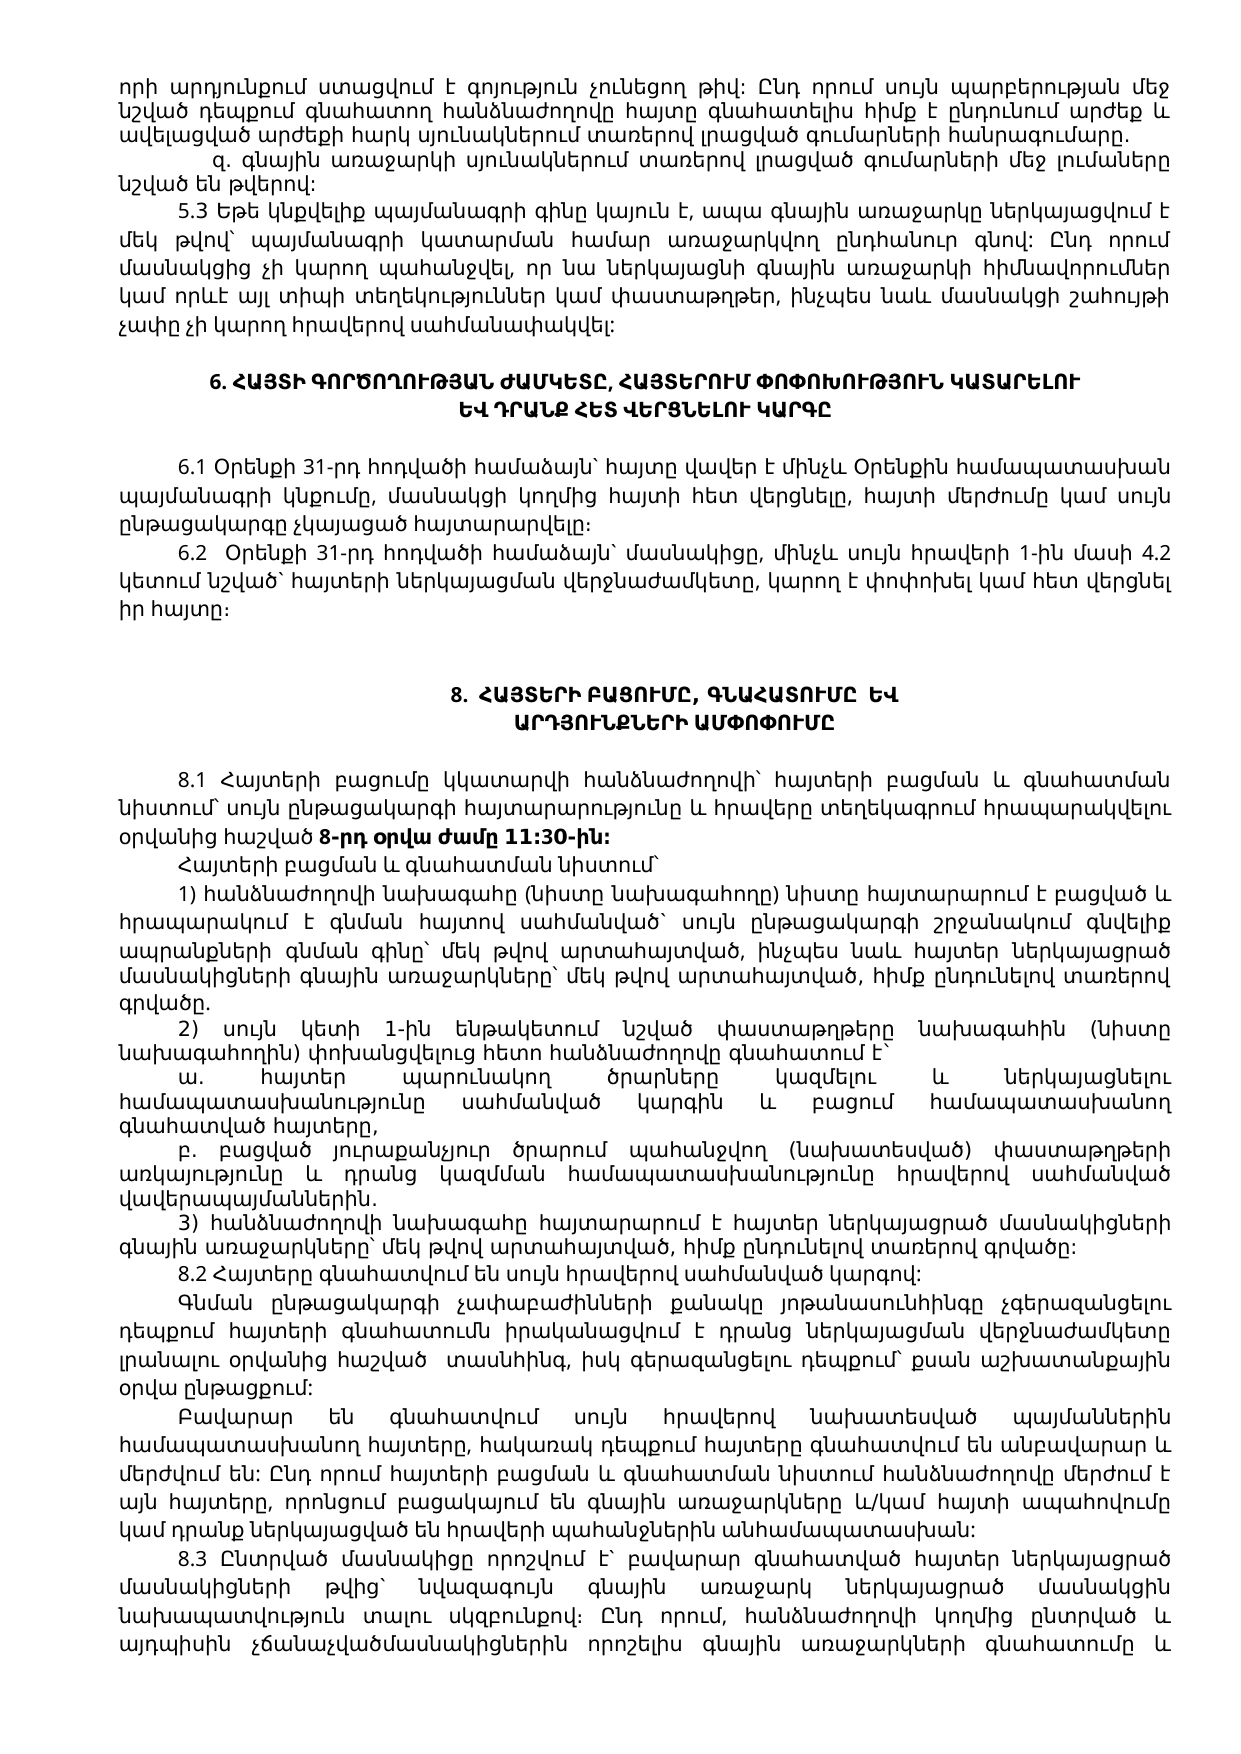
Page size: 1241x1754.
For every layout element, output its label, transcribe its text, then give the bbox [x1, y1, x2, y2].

text ԵՎ ԴՐԱՆՔ ՀԵՏ ՎԵՐՑՆԵԼՈՒ ԿԱՐԳԸ [118, 395, 1171, 424]
text 8.1 Հայտերի բացումը կկատարվի հանձնաժողովի՝ հայտերի բացման և գնահատման նիստում՝ սույն ընթացակարգի հայտարարությունը և հրավերը տեղեկագրում հրապարակվելու օրվանից հաշված 8-րդ օրվա ժամը 11:30-ին։ [118, 765, 1171, 850]
text 6. ՀԱՅՏԻ ԳՈՐԾՈՂՈՒԹՅԱՆ ԺԱՄԿԵՏԸ, ՀԱՅՏԵՐՈՒՄ ՓՈՓՈԽՈՒԹՅՈՒՆ ԿԱՏԱՐԵԼՈՒ [118, 367, 1171, 395]
text զ. գնային առաջարկի սյունակներում տառերով լրացված գումարների մեջ լումաները նշված են թվերով: [118, 148, 1171, 196]
text Բավարար են գնահատվում սույն հրավերով նախատեսված պայմաններին համապատասխանող հայտերը, հակառակ դեպքում հայտերը գնահատվում են անբավարար և մերժվում են: Ընդ որում հայտերի բացման և գնահատման նիստում հանձնաժողովը մերժում է այն հայտերը, որոնցում բացակայում են գնային առաջարկները և/կամ հայտի ապահովումը կամ դրանք ներկայացված են հրավերի պահանջներին անհամապատասխան: [118, 1402, 1171, 1544]
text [118, 75, 1171, 148]
text ԱՐԴՅՈՒՆՔՆԵՐԻ ԱՄՓՈՓՈՒՄԸ [118, 708, 1171, 737]
text 1) հանձնաժողովի նախագահը (նիստը նախագահողը) նիստը հայտարարում է բացված և հրապարակում է գնման հայտով սահմանված` սույն ընթացակարգի շրջանակում գնվելիք ապրանքների գնման գինը՝ մեկ թվով արտահայտված, ինչպես նաև հայտեր ներկայացրած մասնակիցների գնային առաջարկները՝ մեկ թվով արտահայտված, հիմք ընդունելով տառերով գրվածը. [118, 879, 1171, 1017]
text 6.2 Օրենքի 31-րդ հոդվածի համաձայն` մասնակիցը, մինչև սույն հրավերի 1-ին մասի 4.2 կետում նշված` հայտերի ներկայացման վերջնաժամկետը, կարող է փոփոխել կամ հետ վերցնել իր հայտը։ [118, 538, 1171, 623]
text 2) սույն կետի 1-ին ենթակետում նշված փաստաթղթերը նախագահին (նիստը նախագահողին) փոխանցվելուց հետո հանձնաժողովը գնահատում է` [118, 1017, 1171, 1065]
text ա. հայտեր պարունակող ծրարները կազմելու և ներկայացնելու համապատասխանությունը սահմանված կարգին և բացում համապատասխանող գնահատված հայտերը, [118, 1065, 1171, 1138]
text Գնման ընթացակարգի չափաբաժինների քանակը յոթանասունհինգը չգերազանցելու դեպքում հայտերի գնահատումն իրականացվում է դրանց ներկայացման վերջնաժամկետը լրանալու օրվանից հաշված տասնհինգ, իսկ գերազանցելու դեպքում՝ քսան աշխատանքային օրվա ընթացքում: [118, 1288, 1171, 1402]
text 8. ՀԱՅՏԵՐԻ ԲԱՑՈՒՄԸ, ԳՆԱՀԱՏՈՒՄԸ ԵՎ [118, 680, 1171, 708]
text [118, 1544, 1171, 1658]
text 8.2 Հայտերը գնահատվում են սույն հրավերով սահմանված կարգով: [118, 1259, 1171, 1288]
text բ. բացված յուրաքանչյուր ծրարում պահանջվող (նախատեսված) փաստաթղթերի առկայությունը և դրանց կազմման համապատասխանությունը հրավերով սահմանված վավերապայմաններին. [118, 1138, 1171, 1211]
text 6.1 Օրենքի 31-րդ հոդվածի համաձայն` հայտը վավեր է մինչև Օրենքին համապատասխան պայմանագրի կնքումը, մասնակցի կողմից հայտի հետ վերցնելը, հայտի մերժումը կամ սույն ընթացակարգը չկայացած հայտարարվելը։ [118, 452, 1171, 538]
text 5.3 Եթե կնքվելիք պայմանագրի գինը կայուն է, ապա գնային առաջարկը ներկայացվում է մեկ թվով՝ պայմանագրի կատարման համար առաջարկվող ընդհանուր գնով: Ընդ որում մասնակցից չի կարող պահանջվել, որ նա ներկայացնի գնային առաջարկի հիմնավորումներ կամ որևէ այլ տիպի տեղեկություններ կամ փաստաթղթեր, ինչպես նաև մասնակցի շահույթի չափը չի կարող հրավերով սահմանափակվել: [118, 196, 1171, 338]
text Հայտերի բացման և գնահատման նիստում՝ [118, 850, 1171, 879]
text 3) հանձնաժողովի նախագահը հայտարարում է հայտեր ներկայացրած մասնակիցների գնային առաջարկները՝ մեկ թվով արտահայտված, հիմք ընդունելով տառերով գրվածը: [118, 1211, 1171, 1259]
